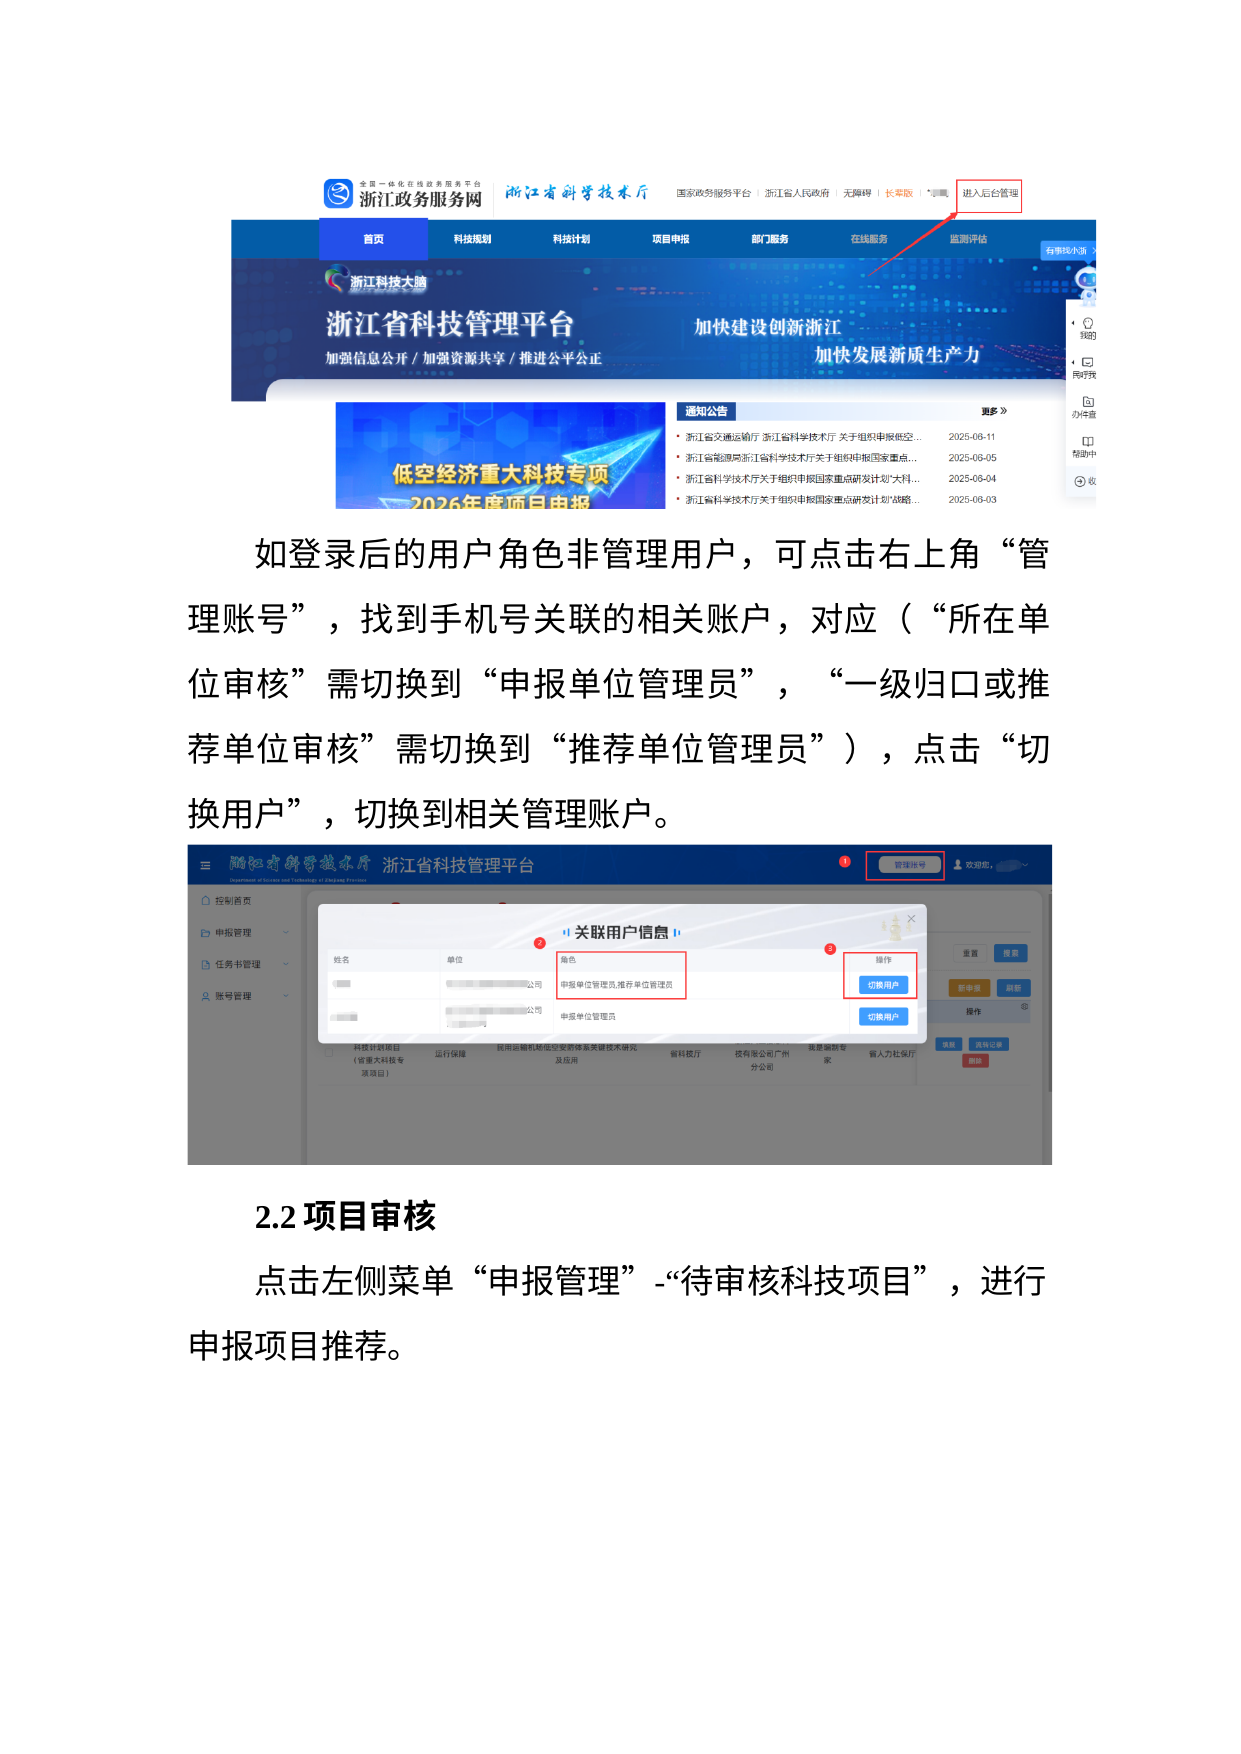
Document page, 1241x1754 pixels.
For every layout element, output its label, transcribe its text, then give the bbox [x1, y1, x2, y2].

list 2.2项目审核 [187, 1182, 1053, 1247]
text 如登录后的用户角色非管理用户，可点击右上角“管理账号”，找到手机号关联的相关账户，对应（“所在单位审核”需切换到“申报单位管理员”，“一级归口或推荐单位审核”需切换到“推荐单位管理员”），点击“切换用户”，切换到相关管理账户。 [187, 519, 1053, 844]
text 点击左侧菜单“申报管理”-“待审核科技项目”，进行申报项目推荐。 [187, 1247, 1053, 1377]
picture [187, 844, 1053, 1165]
picture [231, 162, 1097, 509]
